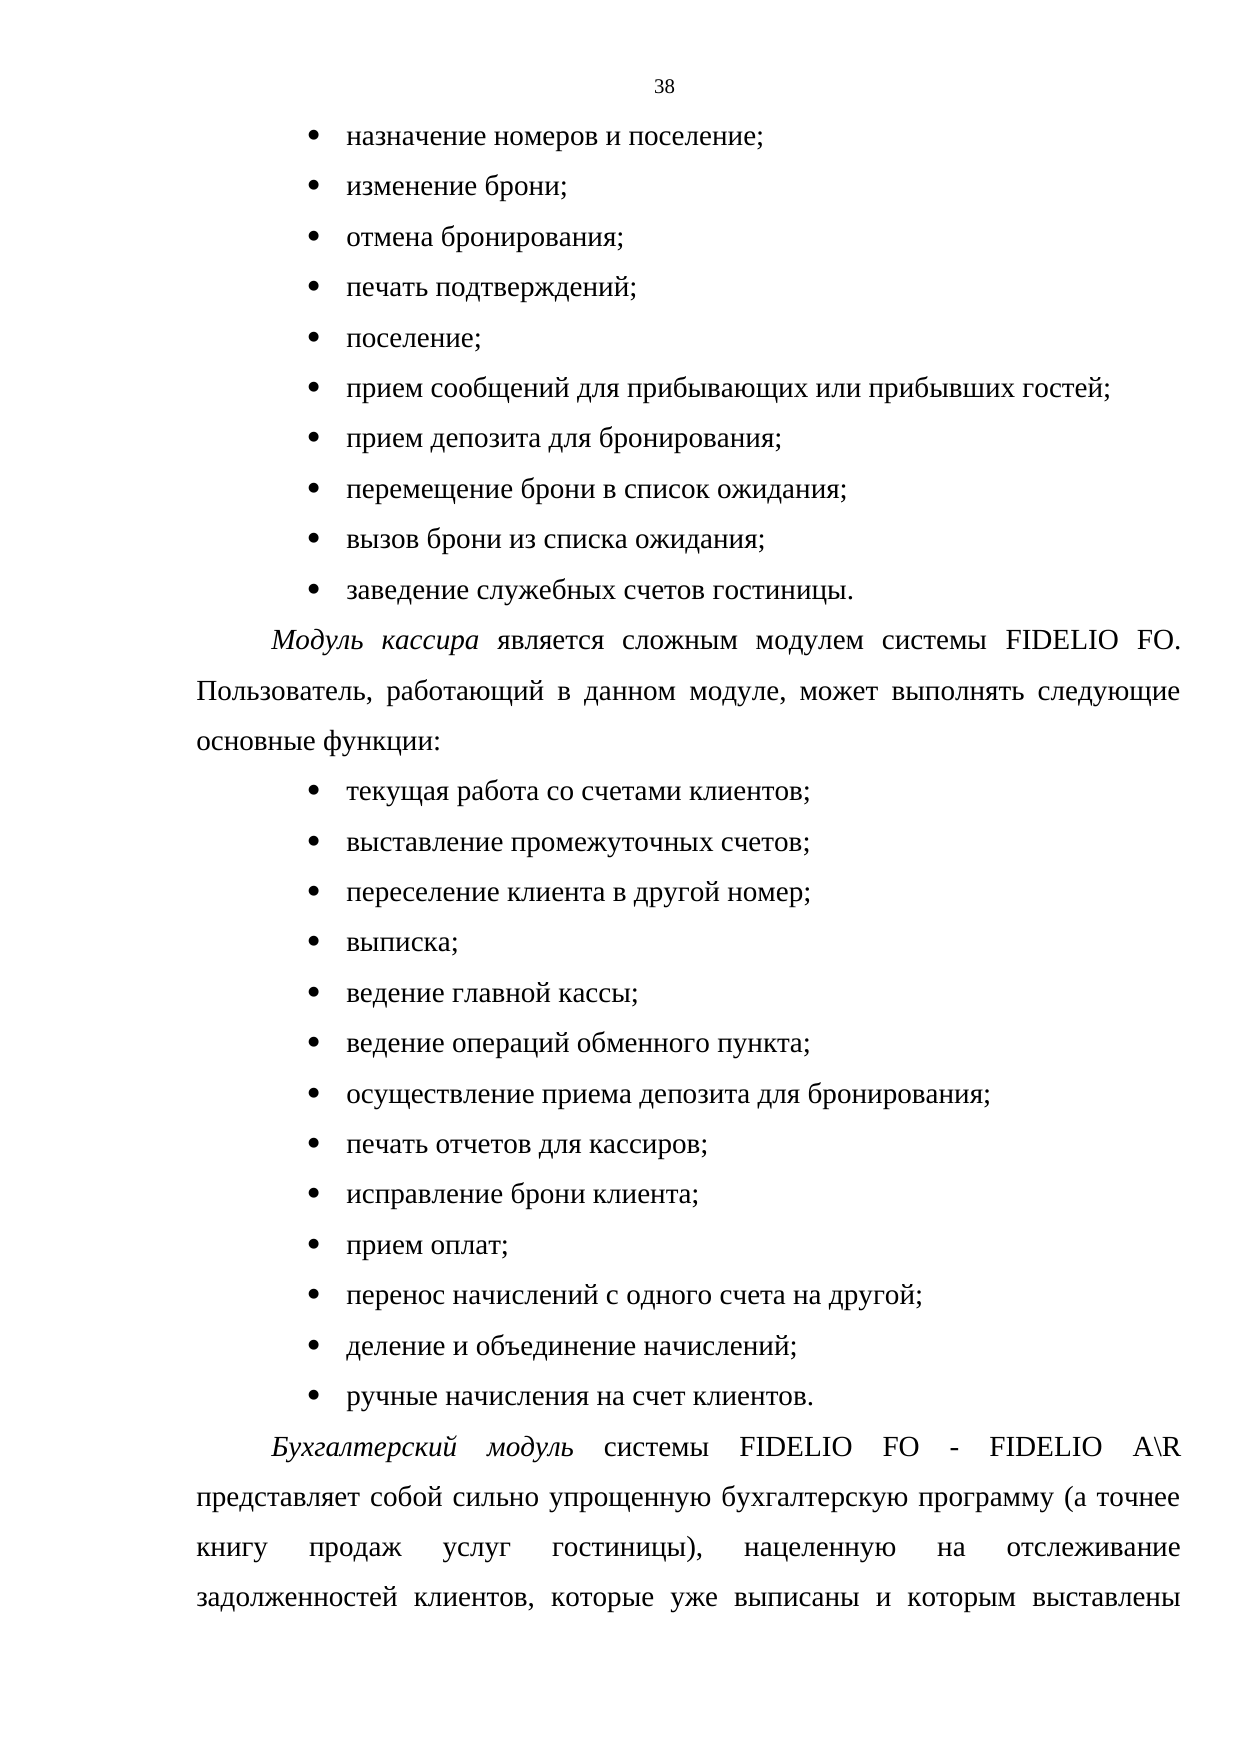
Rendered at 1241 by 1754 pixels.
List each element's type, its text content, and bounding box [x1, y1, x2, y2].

list ручные начисления на счет клиентов. [308, 1378, 1181, 1412]
list назначение номеров и поселение; [308, 118, 1181, 152]
list ведение операций обменного пункта; [308, 1025, 1181, 1059]
list текущая работа со счетами клиентов; [308, 773, 1181, 807]
list поселение; [308, 320, 1181, 353]
list осуществление приема депозита для бронирования; [308, 1076, 1181, 1109]
list печать отчетов для кассиров; [308, 1126, 1181, 1160]
list печать подтверждений; [308, 269, 1181, 303]
list переселение клиента в другой номер; [308, 874, 1181, 908]
list отмена бронирования; [308, 219, 1181, 253]
list прием оплат; [308, 1227, 1181, 1261]
list выставление промежуточных счетов; [308, 824, 1181, 857]
list выписка; [308, 924, 1181, 958]
list заведение служебных счетов гостиницы. [308, 572, 1181, 606]
text Модуль кассира является сложным модулем системы FIDELIO FO. Пользователь, работающий в данном модуле, может выполнять следующие основные функции: [196, 622, 1181, 756]
list вызов брони из списка ожидания; [308, 521, 1181, 555]
list прием сообщений для прибывающих или прибывших гостей; [308, 370, 1181, 404]
list исправление брони клиента; [308, 1177, 1181, 1210]
list деление и объединение начислений; [308, 1328, 1181, 1361]
list ведение главной кассы; [308, 975, 1181, 1008]
list перенос начислений с одного счета на другой; [308, 1277, 1181, 1311]
list прием депозита для бронирования; [308, 421, 1181, 454]
list перемещение брони в список ожидания; [308, 471, 1181, 505]
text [196, 1429, 1181, 1613]
list изменение брони; [308, 168, 1181, 202]
